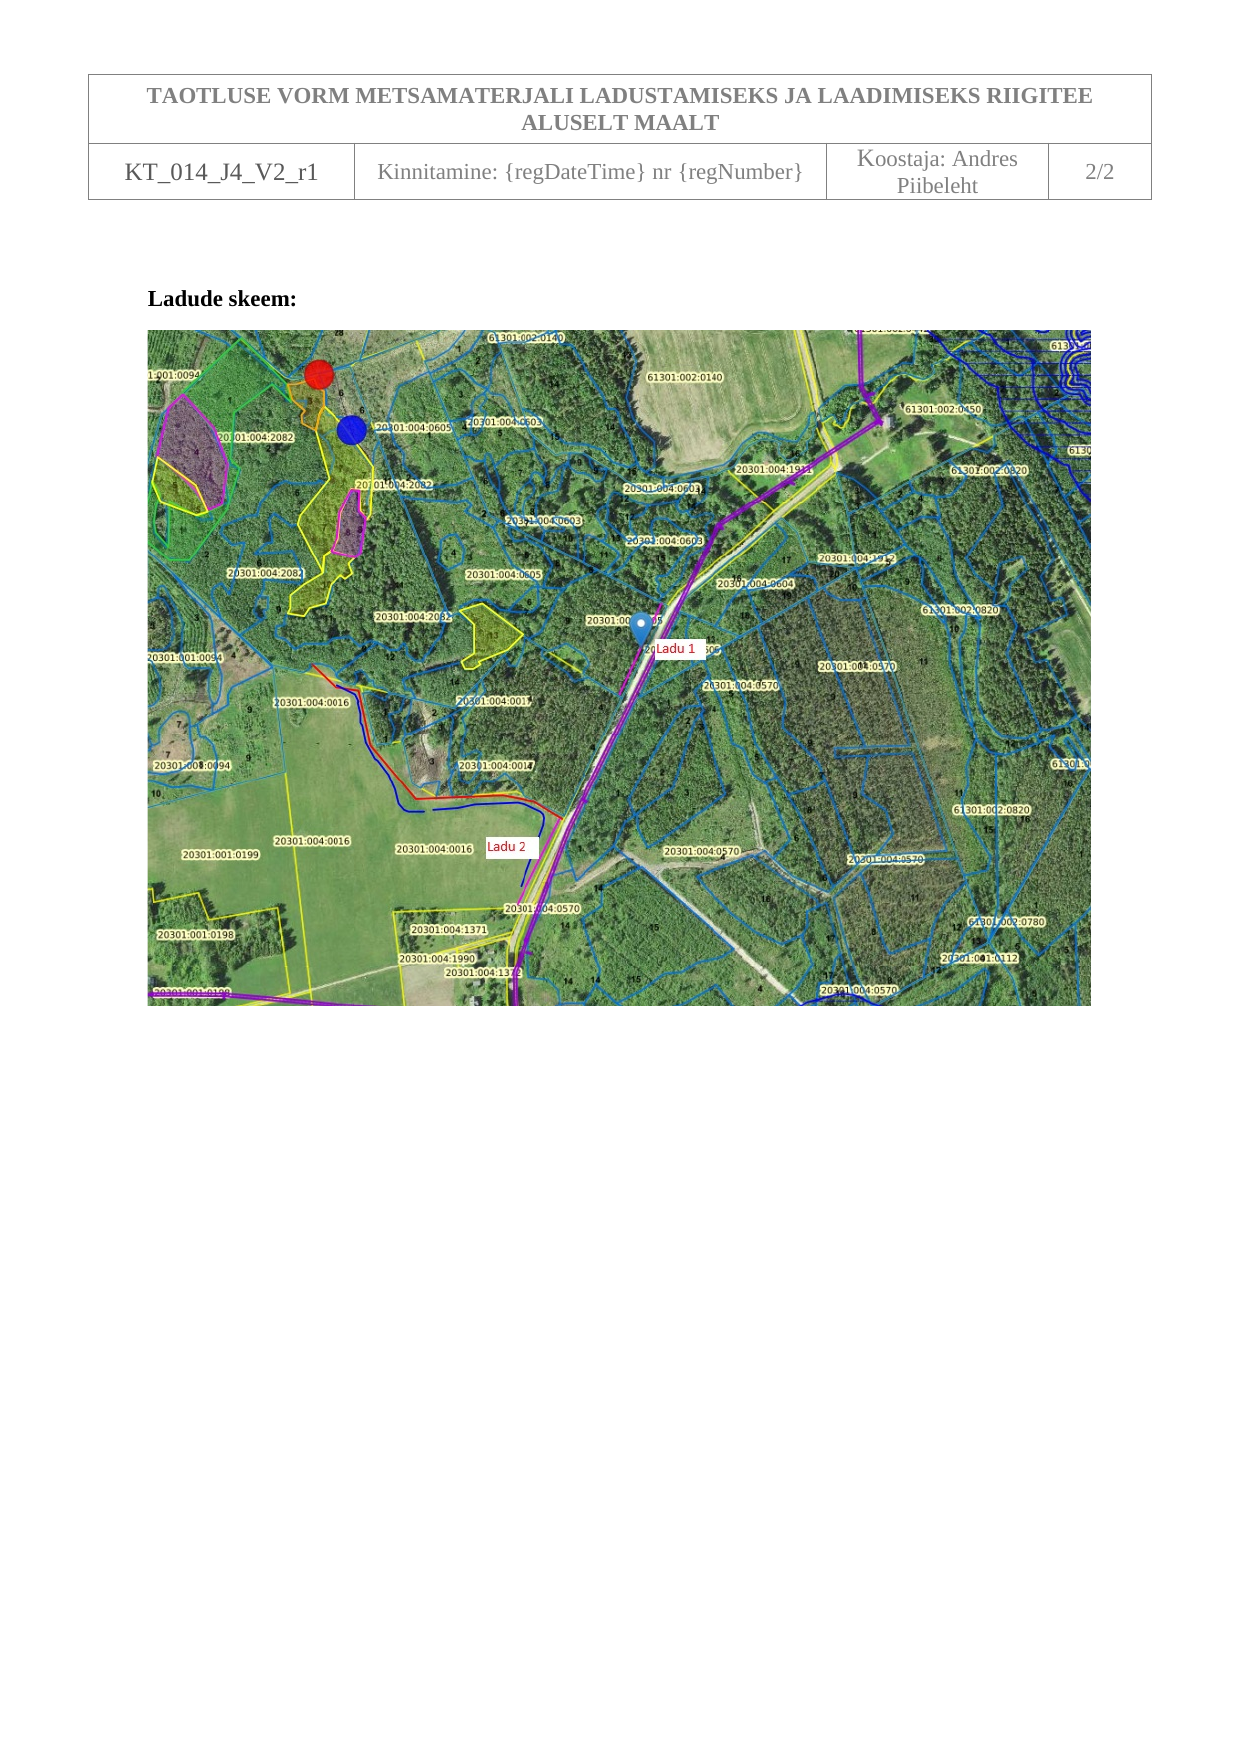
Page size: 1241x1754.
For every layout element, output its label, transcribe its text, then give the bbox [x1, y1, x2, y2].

text Ladude skeem: [148, 228, 1092, 312]
picture [147, 330, 1092, 1006]
